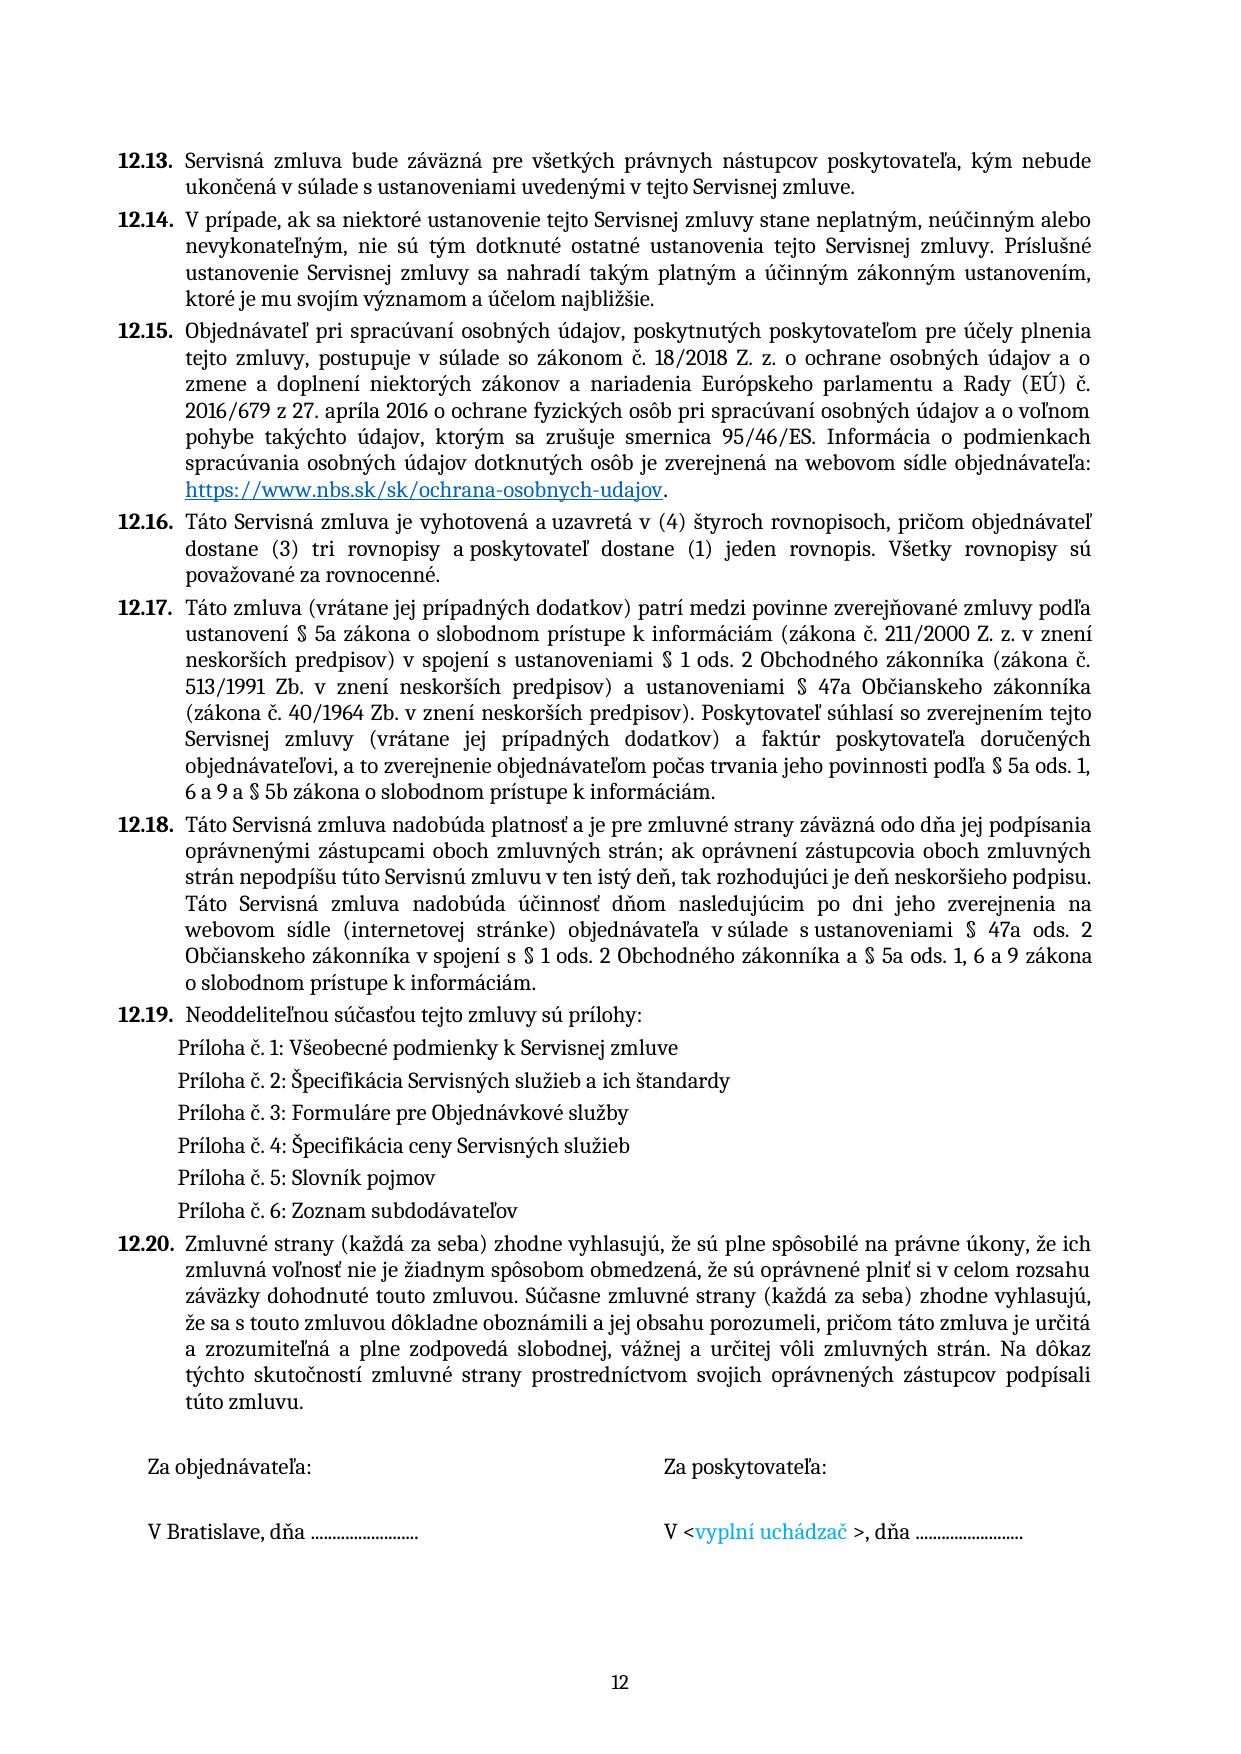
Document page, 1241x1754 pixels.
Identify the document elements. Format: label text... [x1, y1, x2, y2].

list Objednávateľ pri spracúvaní osobných údajov, poskytnutých poskytovateľom pre účely plnenia tejto zmluvy, postupuje v súlade so zákonom č. 18/2018 Z. z. o ochrane osobných údajov a o zmene a doplnení niektorých zákonov a nariadenia Európskeho parlamentu a Rady (EÚ) č. 2016/679 z 27. apríla 2016 o ochrane fyzických osôb pri spracúvaní osobných údajov a o voľnom pohybe takýchto údajov, ktorým sa zrušuje smernica 95/46/ES. Informácia o podmienkach spracúvania osobných údajov dotknutých osôb je zverejnená na webovom sídle objednávateľa: https://www.nbs.sk/sk/ochrana-osobnych-udajov. [118, 318, 1092, 503]
list Zmluvné strany (každá za seba) zhodne vyhlasujú, že sú plne spôsobilé na právne úkony, že ich zmluvná voľnosť nie je žiadnym spôsobom obmedzená, že sú oprávnené plniť si v celom rozsahu záväzky dohodnuté touto zmluvou. Súčasne zmluvné strany (každá za seba) zhodne vyhlasujú, že sa s touto zmluvou dôkladne oboznámili a jej obsahu porozumeli, pričom táto zmluva je určitá a zrozumiteľná a plne zodpovedá slobodnej, vážnej a určitej vôli zmluvných strán. Na dôkaz týchto skutočností zmluvné strany prostredníctvom svojich oprávnených zástupcov podpísali túto zmluvu. [118, 1230, 1092, 1415]
list Táto Servisná zmluva nadobúda platnosť a je pre zmluvné strany záväzná odo dňa jej podpísania oprávnenými zástupcami oboch zmluvných strán; ak oprávnení zástupcovia oboch zmluvných strán nepodpíšu túto Servisnú zmluvu v ten istý deň, tak rozhodujúci je deň neskoršieho podpisu. Táto Servisná zmluva nadobúda účinnosť dňom nasledujúcim po dni jeho zverejnenia na webovom sídle (internetovej stránke) objednávateľa v súlade s ustanoveniami § 47a ods. 2 Občianskeho zákonníka v spojení s § 1 ods. 2 Obchodného zákonníka a § 5a ods. 1, 6 a 9 zákona o slobodnom prístupe k informáciám. [118, 811, 1092, 996]
list Servisná zmluva bude záväzná pre všetkých právnych nástupcov poskytovateľa, kým nebude ukončená v súlade s ustanoveniami uvedenými v tejto Servisnej zmluve. [118, 148, 1092, 200]
text Príloha č. 4: Špecifikácia ceny Servisných služieb [177, 1133, 1092, 1159]
text Príloha č. 3: Formuláre pre Objednávkové služby [177, 1100, 1092, 1126]
text Príloha č. 2: Špecifikácia Servisných služieb a ich štandardy [177, 1067, 1092, 1094]
list Neoddeliteľnou súčasťou tejto zmluvy sú prílohy: [118, 1002, 1092, 1028]
text Príloha č. 6: Zoznam subdodávateľov [177, 1198, 1092, 1224]
text Príloha č. 5: Slovník pojmov [177, 1165, 1092, 1192]
list Táto Servisná zmluva je vyhotovená a uzavretá v (4) štyroch rovnopisoch, pričom objednávateľ dostane (3) tri rovnopisy a poskytovateľ dostane (1) jeden rovnopis. Všetky rovnopisy sú považované za rovnocenné. [118, 509, 1092, 588]
text V Bratislave, dňa ......................... V <vyplní uchádzač >, dňa ......................... [148, 1519, 1087, 1545]
text Príloha č. 1: Všeobecné podmienky k Servisnej zmluve [177, 1035, 1092, 1061]
list V prípade, ak sa niektoré ustanovenie tejto Servisnej zmluvy stane neplatným, neúčinným alebo nevykonateľným, nie sú tým dotknuté ostatné ustanovenia tejto Servisnej zmluvy. Príslušné ustanovenie Servisnej zmluvy sa nahradí takým platným a účinným zákonným ustanovením, ktoré je mu svojím významom a účelom najbližšie. [118, 207, 1092, 312]
text Za objednávateľa: Za poskytovateľa: [148, 1454, 1072, 1480]
list Táto zmluva (vrátane jej prípadných dodatkov) patrí medzi povinne zverejňované zmluvy podľa ustanovení § 5a zákona o slobodnom prístupe k informáciám (zákona č. 211/2000 Z. z. v znení neskorších predpisov) v spojení s ustanoveniami § 1 ods. 2 Obchodného zákonníka (zákona č. 513/1991 Zb. v znení neskorších predpisov) a ustanoveniami § 47a Občianskeho zákonníka (zákona č. 40/1964 Zb. v znení neskorších predpisov). Poskytovateľ súhlasí so zverejnením tejto Servisnej zmluvy (vrátane jej prípadných dodatkov) a faktúr poskytovateľa doručených objednávateľovi, a to zverejnenie objednávateľom počas trvania jeho povinnosti podľa § 5a ods. 1, 6 a 9 a § 5b zákona o slobodnom prístupe k informáciám. [118, 594, 1092, 805]
